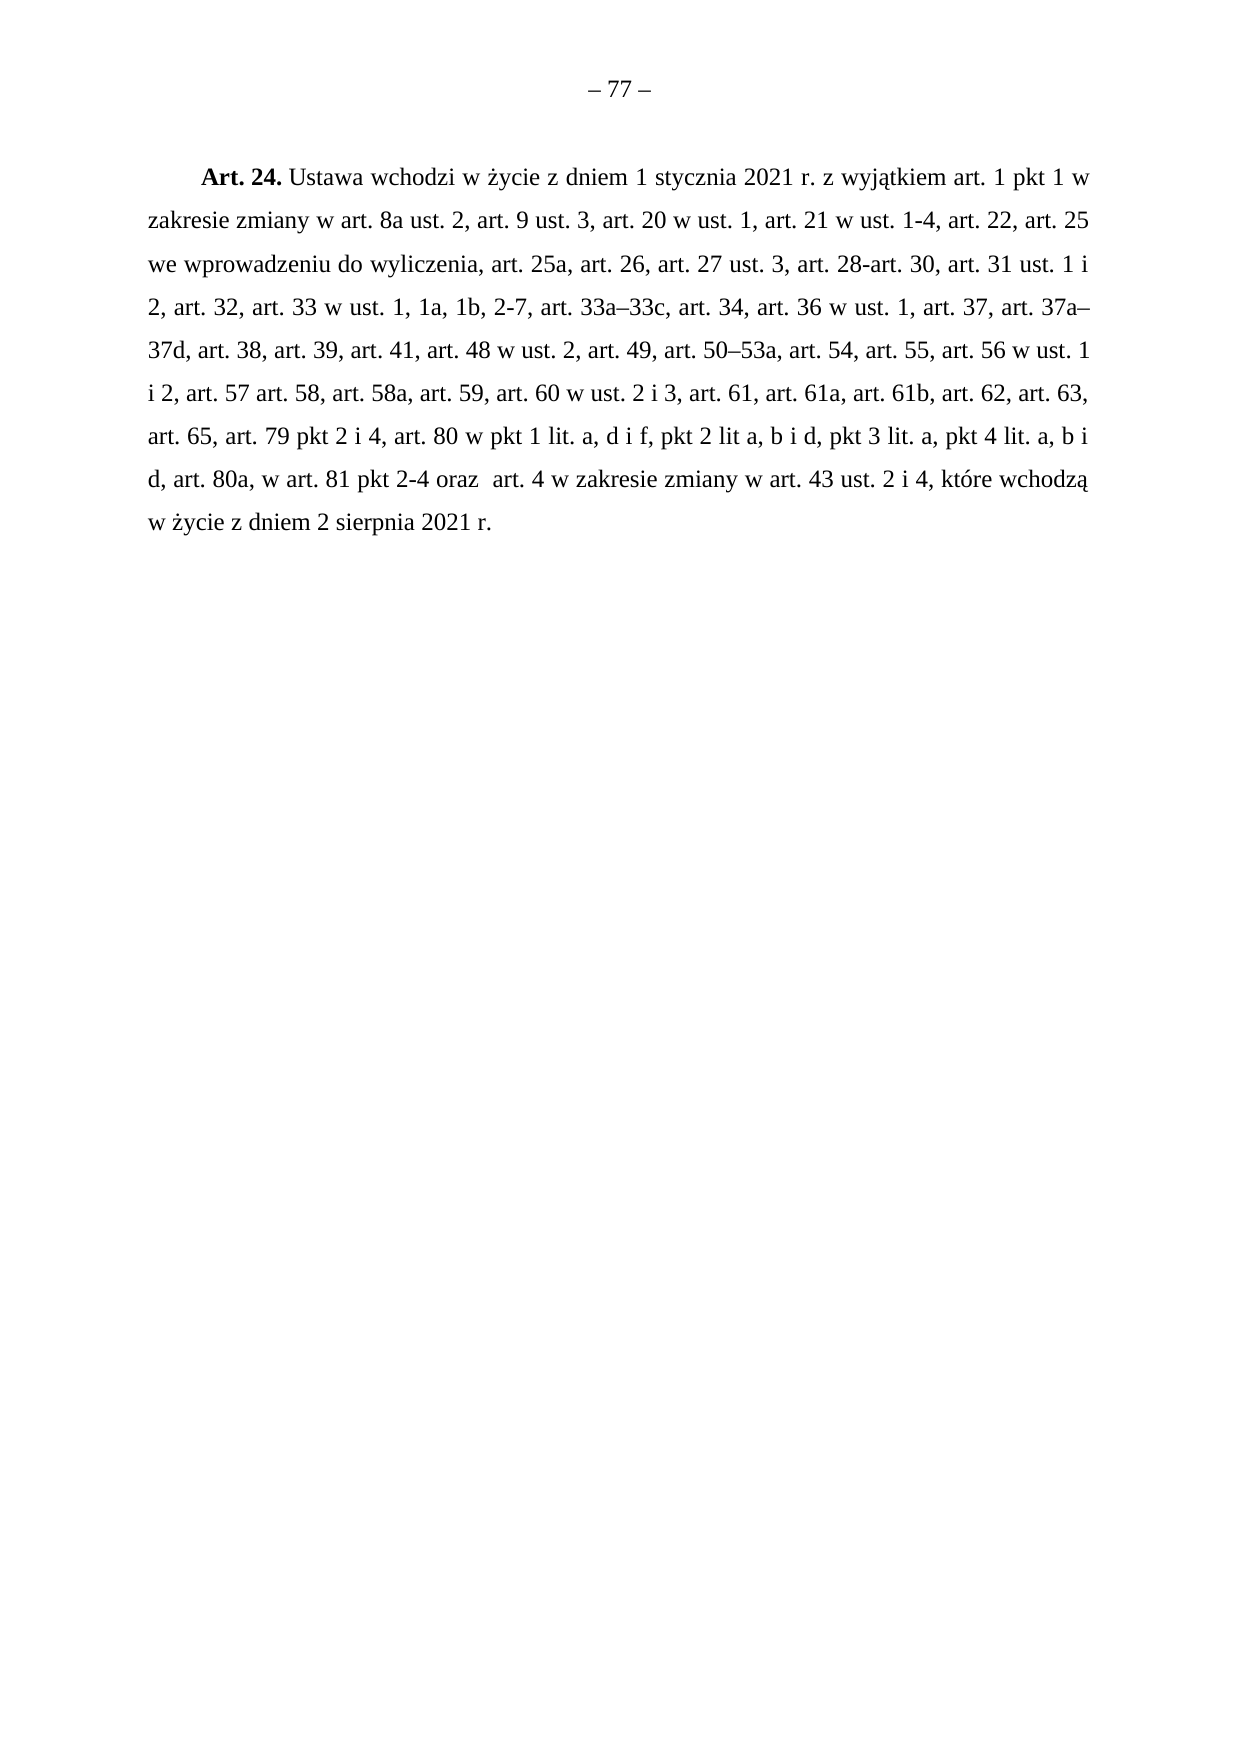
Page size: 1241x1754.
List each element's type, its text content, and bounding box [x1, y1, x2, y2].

text Art. 24. Ustawa wchodzi w życie z dniem 1 stycznia 2021 r. z wyjątkiem art. 1 pkt 1 w zakresie zmiany w art. 8a ust. 2, art. 9 ust. 3, art. 20 w ust. 1, art. 21 w ust. 1-4, art. 22, art. 25 we wprowadzeniu do wyliczenia, art. 25a, art. 26, art. 27 ust. 3, art. 28-art. 30, art. 31 ust. 1 i 2, art. 32, art. 33 w ust. 1, 1a, 1b, 2-7, art. 33a–33c, art. 34, art. 36 w ust. 1, art. 37, art. 37a–37d, art. 38, art. 39, art. 41, art. 48 w ust. 2, art. 49, art. 50–53a, art. 54, art. 55, art. 56 w ust. 1 i 2, art. 57 art. 58, art. 58a, art. 59, art. 60 w ust. 2 i 3, art. 61, art. 61a, art. 61b, art. 62, art. 63, art. 65, art. 79 pkt 2 i 4, art. 80 w pkt 1 lit. a, d i f, pkt 2 lit a, b i d, pkt 3 lit. a, pkt 4 lit. a, b i d, art. 80a, w art. 81 pkt 2-4 oraz art. 4 w zakresie zmiany w art. 43 ust. 2 i 4, które wchodzą w życie z dniem 2 sierpnia 2021 r. [148, 162, 1091, 536]
